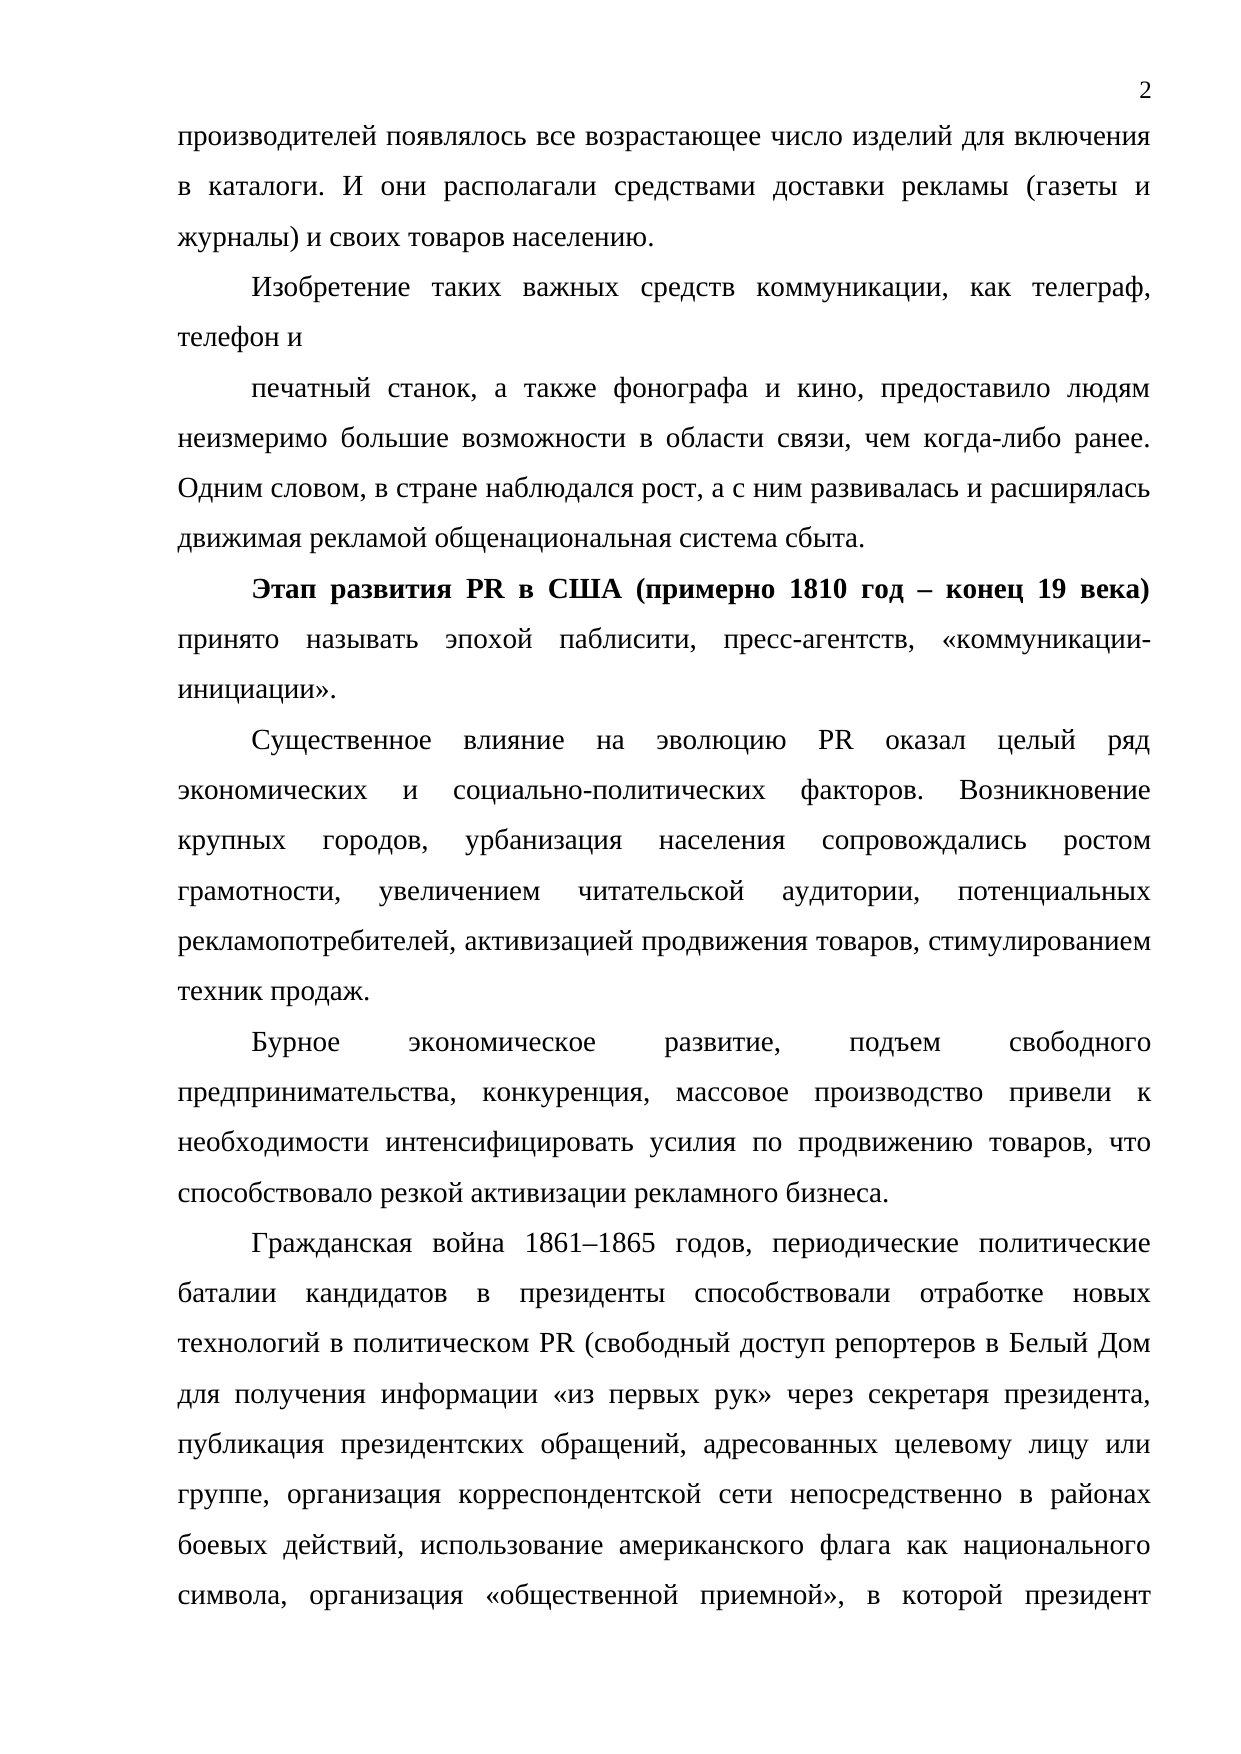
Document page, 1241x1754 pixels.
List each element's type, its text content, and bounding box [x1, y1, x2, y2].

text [177, 118, 1152, 252]
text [177, 1225, 1152, 1611]
text Изобретение таких важных средств коммуникации, как телеграф, телефон и [177, 269, 1152, 353]
text Существенное влияние на эволюцию PR оказал целый ряд экономических и социально-политических факторов. Возникновение крупных городов, урбанизация населения сопровождались ростом грамотности, увеличением читательской аудитории, потенциальных рекламопотребителей, активизацией продвижения товаров, стимулированием техник продаж. [177, 722, 1152, 1007]
text Этап развития PR в США (примерно 1810 год – конец 19 века) принято называть эпохой паблисити, пресс-агентств, «коммуникации-инициации». [177, 571, 1152, 705]
text печатный станок, а также фонографа и кино, предоставило людям неизмеримо большие возможности в области связи, чем когда-либо ранее. Одним словом, в стране наблюдался рост, а с ним развивалась и расширялась движимая рекламой общенациональная система сбыта. [177, 370, 1152, 554]
text Бурное экономическое развитие, подъем свободного предпринимательства, конкуренция, массовое производство привели к необходимости интенсифицировать усилия по продвижению товаров, что способствовало резкой активизации рекламного бизнеса. [177, 1024, 1152, 1208]
